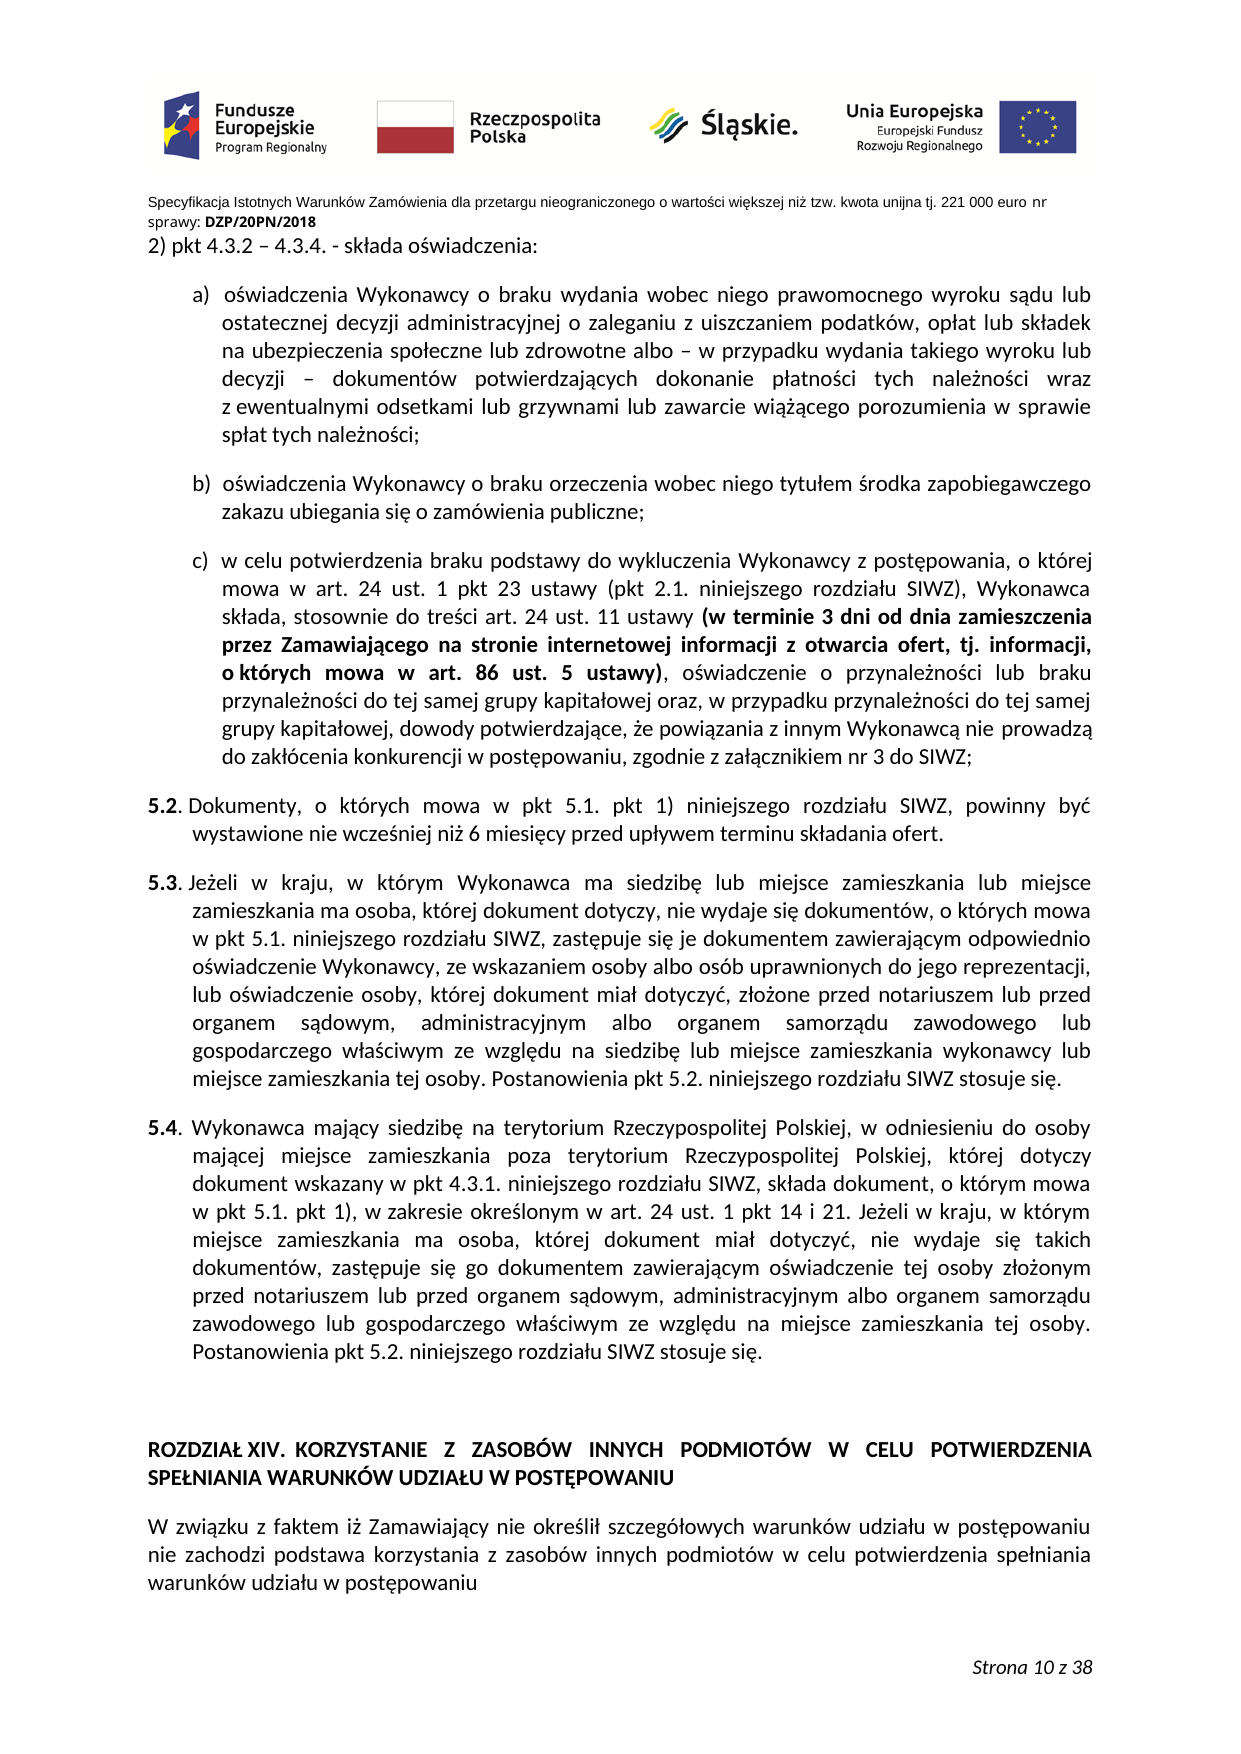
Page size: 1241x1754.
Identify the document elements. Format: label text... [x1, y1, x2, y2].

text 5.4. Wykonawca mający siedzibę na terytorium Rzeczypospolitej Polskiej, w odniesieniu do osoby mającej miejsce zamieszkania poza terytorium Rzeczypospolitej Polskiej, której dotyczy dokument wskazany w pkt 4.3.1. niniejszego rozdziału SIWZ, składa dokument, o którym mowa w pkt 5.1. pkt 1), w zakresie określonym w art. 24 ust. 1 pkt 14 i 21. Jeżeli w kraju, w którym miejsce zamieszkania ma osoba, której dokument miał dotyczyć, nie wydaje się takich dokumentów, zastępuje się go dokumentem zawierającym oświadczenie tej osoby złożonym przed notariuszem lub przed organem sądowym, administracyjnym albo organem samorządu zawodowego lub gospodarczego właściwym ze względu na miejsce zamieszkania tej osoby. Postanowienia pkt 5.2. niniejszego rozdziału SIWZ stosuje się. [148, 1113, 1092, 1365]
text 5.2. Dokumenty, o których mowa w pkt 5.1. pkt 1) niniejszego rozdziału SIWZ, powinny być wystawione nie wcześniej niż 6 miesięcy przed upływem terminu składania ofert. [148, 791, 1092, 847]
text W związku z faktem iż Zamawiający nie określił szczegółowych warunków udziału w postępowaniu nie zachodzi podstawa korzystania z zasobów innych podmiotów w celu potwierdzenia spełniania warunków udziału w postępowaniu [148, 1512, 1092, 1596]
text 2) pkt 4.3.2 – 4.3.4. - składa oświadczenia: [148, 232, 1092, 259]
picture [147, 73, 1093, 175]
text a) oświadczenia Wykonawcy o braku wydania wobec niego prawomocnego wyroku sądu lub ostatecznej decyzji administracyjnej o zaleganiu z uiszczaniem podatków, opłat lub składek na ubezpieczenia społeczne lub zdrowotne albo – w przypadku wydania takiego wyroku lub decyzji – dokumentów potwierdzających dokonanie płatności tych należności wraz z ewentualnymi odsetkami lub grzywnami lub zawarcie wiążącego porozumienia w sprawie spłat tych należności; [192, 280, 1092, 448]
text ROZDZIAŁ XIV. KORZYSTANIE Z ZASOBÓW INNYCH PODMIOTÓW W CELU POTWIERDZENIA SPEŁNIANIA WARUNKÓW UDZIAŁU W POSTĘPOWANIU [148, 1435, 1092, 1491]
text 5.3. Jeżeli w kraju, w którym Wykonawca ma siedzibę lub miejsce zamieszkania lub miejsce zamieszkania ma osoba, której dokument dotyczy, nie wydaje się dokumentów, o których mowa w pkt 5.1. niniejszego rozdziału SIWZ, zastępuje się je dokumentem zawierającym odpowiednio oświadczenie Wykonawcy, ze wskazaniem osoby albo osób uprawnionych do jego reprezentacji, lub oświadczenie osoby, której dokument miał dotyczyć, złożone przed notariuszem lub przed organem sądowym, administracyjnym albo organem samorządu zawodowego lub gospodarczego właściwym ze względu na siedzibę lub miejsce zamieszkania wykonawcy lub miejsce zamieszkania tej osoby. Postanowienia pkt 5.2. niniejszego rozdziału SIWZ stosuje się. [148, 868, 1092, 1092]
text b) oświadczenia Wykonawcy o braku orzeczenia wobec niego tytułem środka zapobiegawczego zakazu ubiegania się o zamówienia publiczne; [192, 469, 1092, 525]
text c) w celu potwierdzenia braku podstawy do wykluczenia Wykonawcy z postępowania, o której mowa w art. 24 ust. 1 pkt 23 ustawy (pkt 2.1. niniejszego rozdziału SIWZ), Wykonawca składa, stosownie do treści art. 24 ust. 11 ustawy (w terminie 3 dni od dnia zamieszczenia przez Zamawiającego na stronie internetowej informacji z otwarcia ofert, tj. informacji, o których mowa w art. 86 ust. 5 ustawy), oświadczenie o przynależności lub braku przynależności do tej samej grupy kapitałowej oraz, w przypadku przynależności do tej samej grupy kapitałowej, dowody potwierdzające, że powiązania z innym Wykonawcą nie prowadzą do zakłócenia konkurencji w postępowaniu, zgodnie z załącznikiem nr 3 do SIWZ; [192, 546, 1092, 770]
